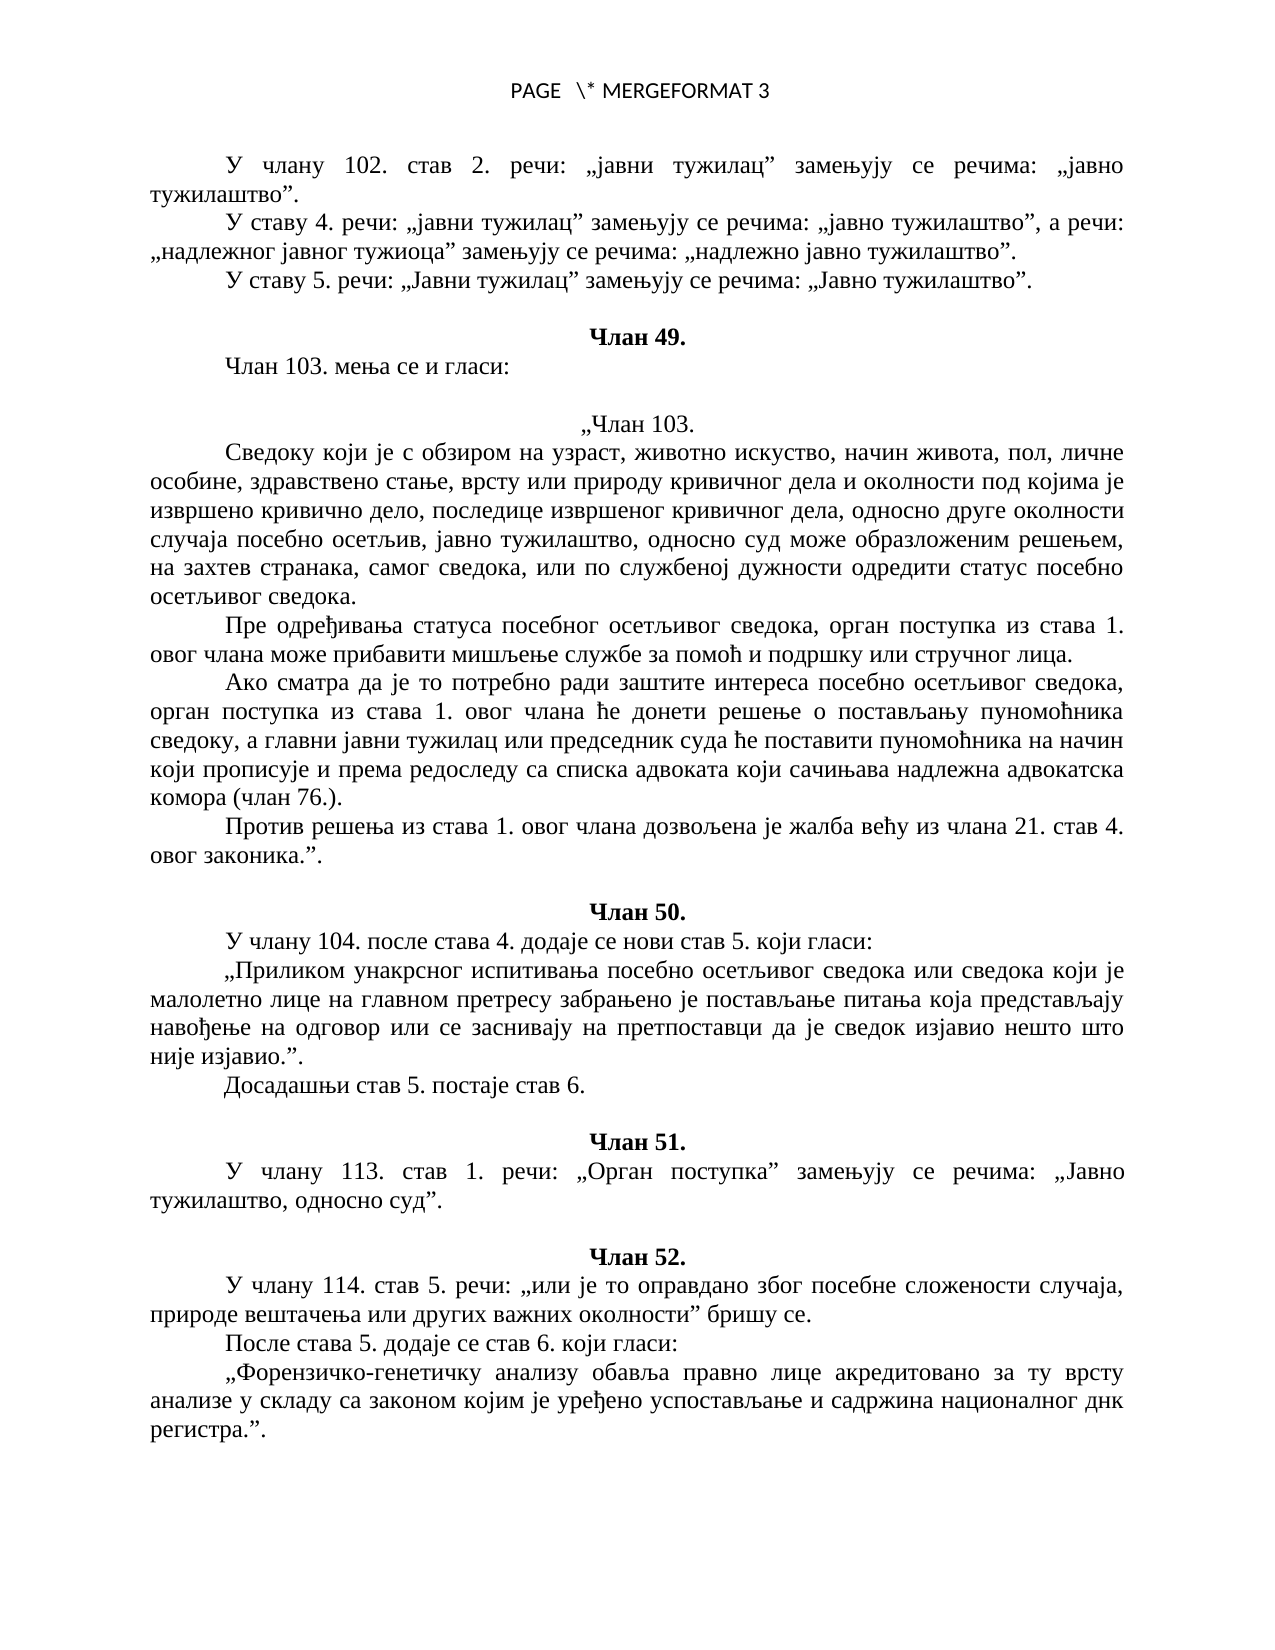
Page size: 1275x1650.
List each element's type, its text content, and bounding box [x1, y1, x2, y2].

text Члан 49. [150, 322, 1125, 351]
text „Форензичко-генетичку анализу обавља правно лице акредитовано за ту врсту анализе у складу са законом којим је уређено успостављање и садржина националног днк регистра.ˮ. [150, 1357, 1125, 1443]
text „Приликом унакрсног испитивања посебно осетљивог сведока или сведока који је малолетно лице на главном претресу забрањено је постављање питања која представљају навођење на одговор или се заснивају на претпоставци да је сведок изјавио нешто што није изјавио.ˮ. [150, 955, 1125, 1070]
text Члан 50. [150, 897, 1125, 926]
text У ставу 5. речи: „Јавни тужилац” замењују се речима: „Јавно тужилаштво”. [150, 265, 1125, 294]
text „Члан 103. [150, 409, 1125, 437]
text После става 5. додаје се став 6. који гласи: [150, 1328, 1125, 1357]
text Члан 52. [150, 1242, 1125, 1271]
text Досадашњи став 5. постаје став 6. [150, 1070, 1125, 1099]
text У ставу 4. речи: „јавни тужилац” замењују се речима: „јавно тужилаштво”, а речи: „надлежног јавног тужиоца” замењују се речима: „надлежно јавно тужилаштво”. [150, 207, 1125, 265]
text Пре одређивања статуса посебног осетљивог сведока, орган поступка из става 1. овог члана може прибавити мишљење службе за помоћ и подршку или стручног лица. [150, 610, 1125, 667]
text Против решења из става 1. овог члана дозвољена је жалба већу из члана 21. став 4. овог законика.”. [150, 811, 1125, 869]
text У члану 114. став 5. речи: „или је то оправдано због посебне сложености случаја, природе вештачења или других важних околности” бришу се. [150, 1271, 1125, 1328]
text Ако сматра да је то потребно ради заштите интереса посебно осетљивог сведока, орган поступка из става 1. овог члана ће донети решење о постављању пуномоћника сведоку, а главни јавни тужилац или председник суда ће поставити пуномоћника на начин који прописује и према редоследу са списка адвоката који сачињава надлежна адвокатска комора (члан 76.). [150, 667, 1125, 811]
text У члану 104. после става 4. додаје се нови став 5. који гласи: [150, 926, 1125, 955]
text У члану 113. став 1. речи: „Орган поступкаˮ замењују се речима: „Јавно тужилаштво, односно судˮ. [150, 1156, 1125, 1214]
text Члан 51. [150, 1127, 1125, 1156]
text Члан 103. мења се и гласи: [150, 351, 1125, 380]
text Сведоку који је с обзиром на узраст, животно искуство, начин живота, пол, личне особине, здравствено стање, врсту или природу кривичног дела и околности под којима је извршено кривично дело, последице извршеног кривичног дела, односно друге околности случаја посебно осетљив, јавно тужилаштво, односно суд може образложеним решењем, на захтев странака, самог сведока, или по службеној дужности одредити статус посебно осетљивог сведока. [150, 437, 1125, 610]
text У члану 102. став 2. речи: „јавни тужилац” замењују се речима: „јавно тужилаштво”. [150, 150, 1125, 207]
